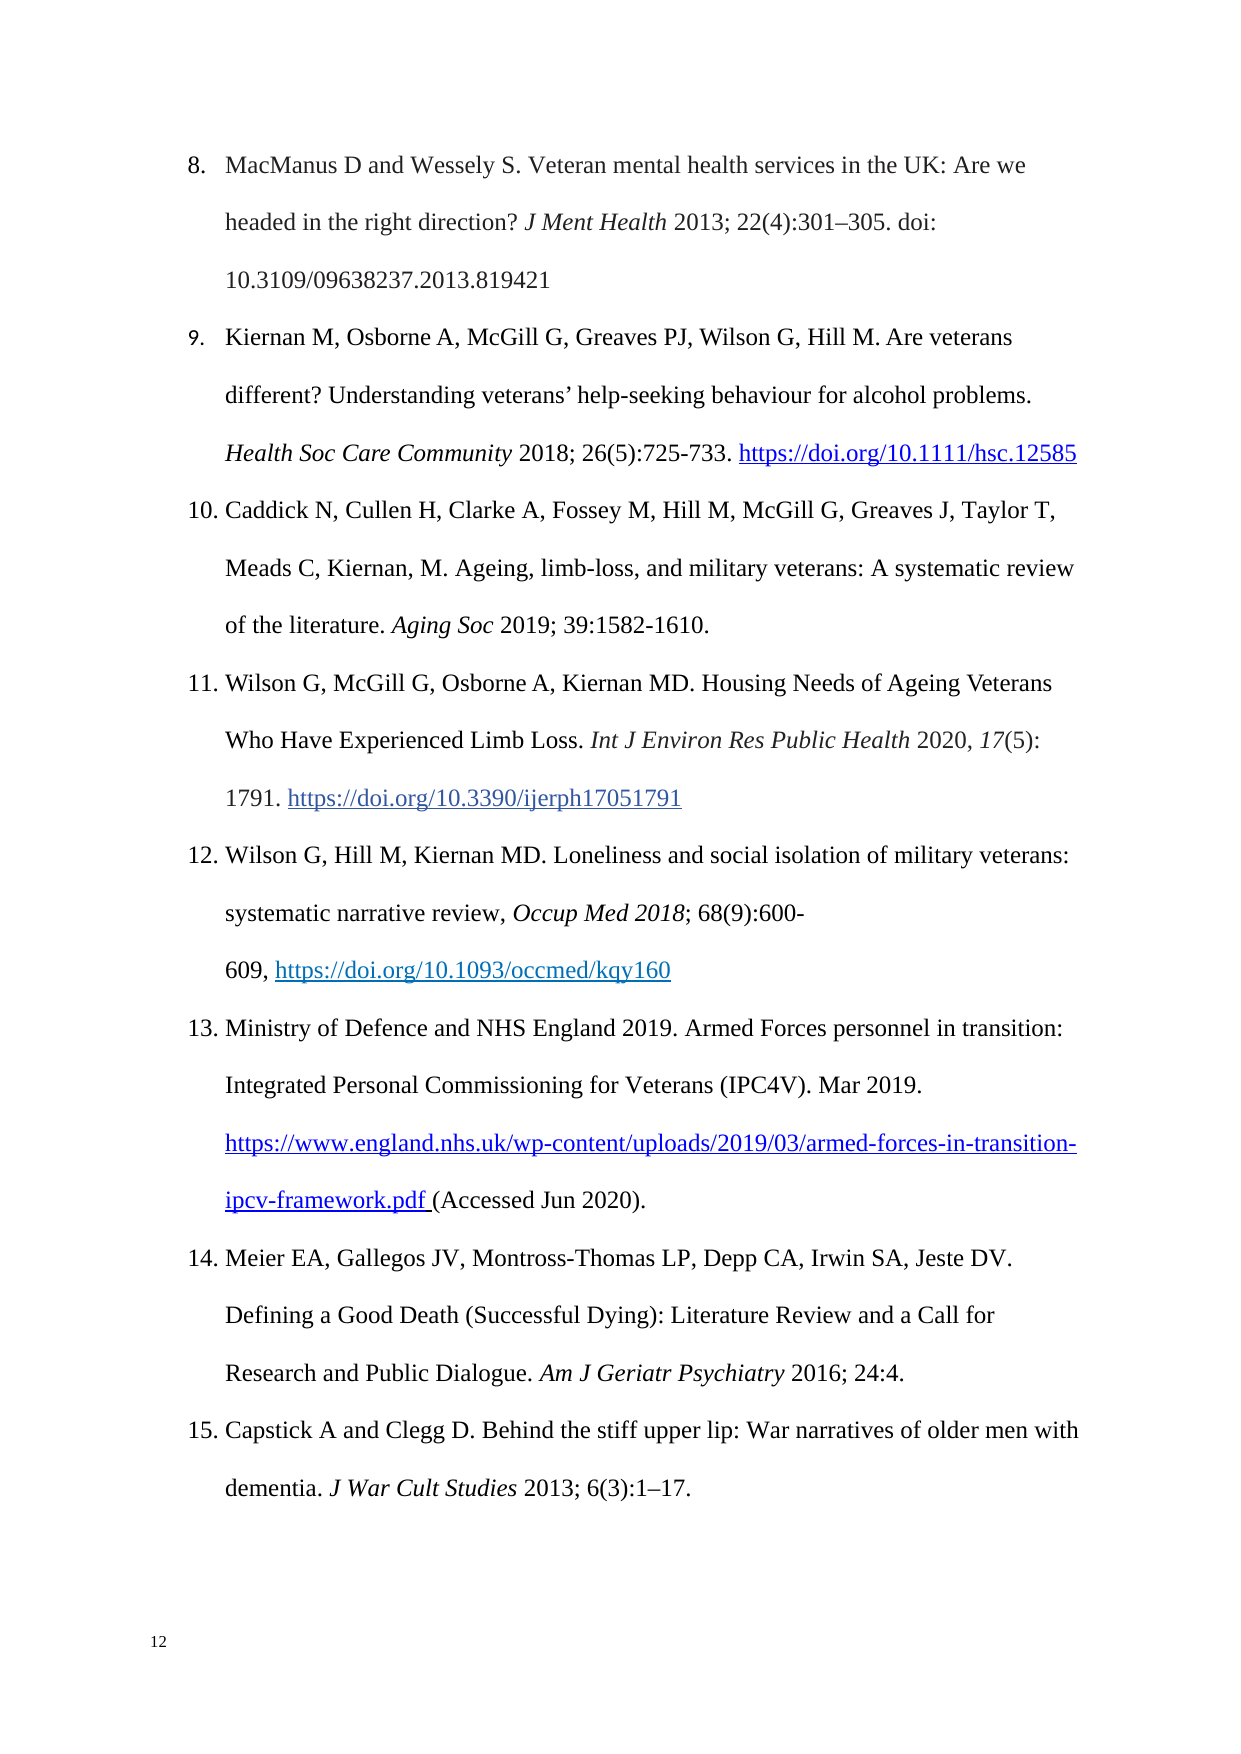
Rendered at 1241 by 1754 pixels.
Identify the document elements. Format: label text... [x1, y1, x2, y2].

list Meier EA, Gallegos JV, Montross-Thomas LP, Depp CA, Irwin SA, Jeste DV. Defining a Good Death (Successful Dying): Literature Review and a Call for Research and Public Dialogue. Am J Geriatr Psychiatry 2016; 24:4. [187, 1272, 1090, 1416]
list MacManus D and Wessely S. Veteran mental health services in the UK: Are we headed in the right direction? J Ment Health 2013; 22(4):301–305. doi: 10.3109/09638237.2013.819421 [187, 150, 1090, 294]
list Wilson G, McGill G, Osborne A, Kiernan MD. Housing Needs of Ageing Veterans Who Have Experienced Limb Loss. Int J Environ Res Public Health 2020, 17(5): 1791. https://doi.org/10.3390/ijerph17051791 [187, 697, 1090, 841]
list Capstick A and Clegg D. Behind the stiff upper lip: War narratives of older men with dementia. J War Cult Studies 2013; 6(3):1–17. [187, 1444, 1090, 1531]
list Kiernan M, Osborne A, McGill G, Greaves PJ, Wilson G, Hill M. Are veterans different? Understanding veterans’ help‐seeking behaviour for alcohol problems. Health Soc Care Community 2018; 26(5):725-733. https://doi.org/10.1111/hsc.12585 [187, 352, 1090, 496]
list Wilson G, Hill M, Kiernan MD. Loneliness and social isolation of military veterans: systematic narrative review, Occup Med 2018; 68(9):600-609, https://doi.org/10.1093/occmed/kqy160 [187, 869, 1090, 1013]
list Ministry of Defence and NHS England 2019. Armed Forces personnel in transition: Integrated Personal Commissioning for Veterans (IPC4V). Mar 2019. https://www.england.nhs.uk/wp-content/uploads/2019/03/armed-forces-in-transition-ipcv-framework.pdf (Accessed Jun 2020). [187, 1042, 1090, 1243]
list Caddick N, Cullen H, Clarke A, Fossey M, Hill M, McGill G, Greaves J, Taylor T, Meads C, Kiernan, M. Ageing, limb-loss, and military veterans: A systematic review of the literature. Aging Soc 2019; 39:1582-1610. [187, 524, 1090, 668]
